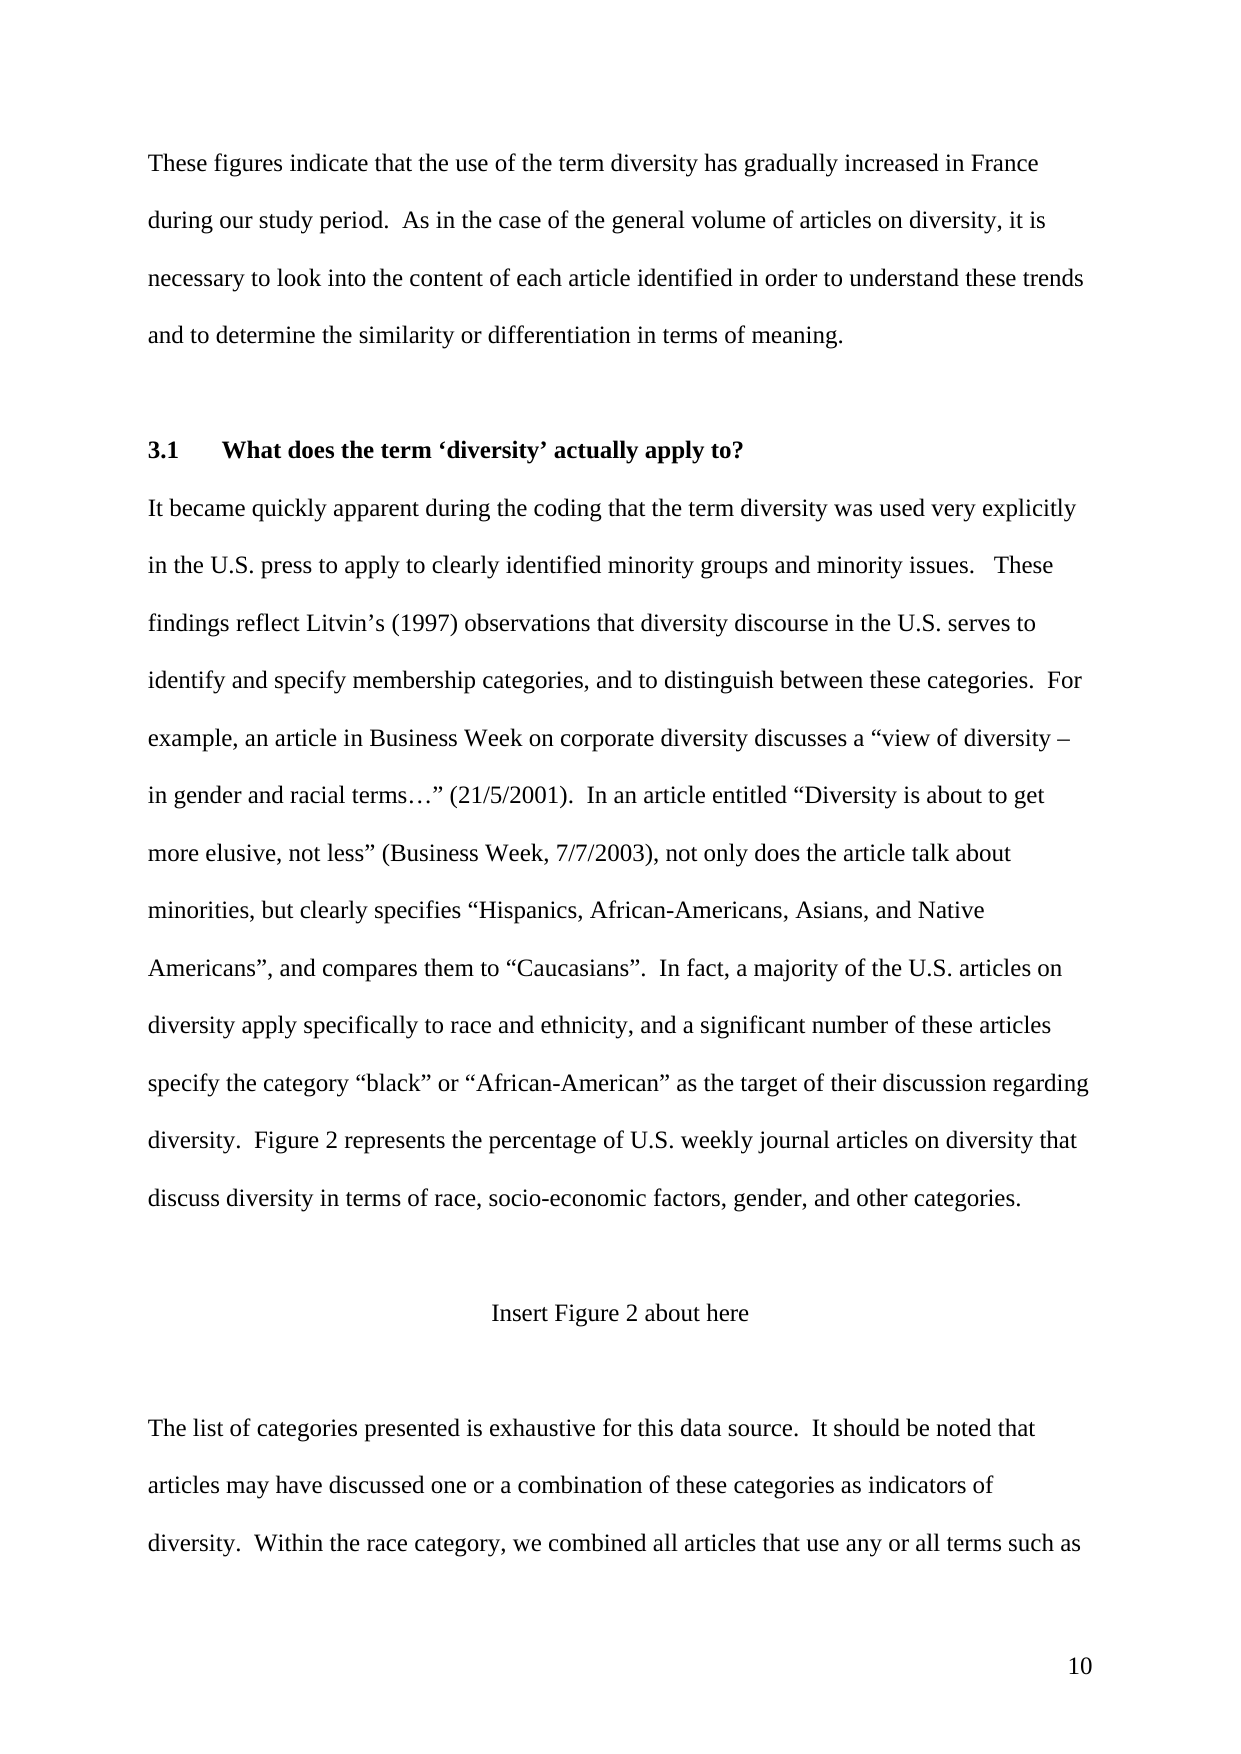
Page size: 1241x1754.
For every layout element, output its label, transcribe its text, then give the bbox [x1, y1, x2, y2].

text 3.1 What does the term ‘diversity’ actually apply to? [148, 435, 1092, 464]
text These figures indicate that the use of the term diversity has gradually increased in France during our study period. As in the case of the general volume of articles on diversity, it is necessary to look into the content of each article identified in order to understand these trends and to determine the similarity or differentiation in terms of meaning. [148, 148, 1092, 349]
text Insert Figure 2 about here [148, 1298, 1092, 1326]
text It became quickly apparent during the coding that the term diversity was used very explicitly in the U.S. press to apply to clearly identified minority groups and minority issues. These findings reflect Litvin’s (1997) observations that diversity discourse in the U.S. serves to identify and specify membership categories, and to distinguish between these categories. For example, an article in Business Week on corporate diversity discusses a “view of diversity – in gender and racial terms…” (21/5/2001). In an article entitled “Diversity is about to get more elusive, not less” (Business Week, 7/7/2003), not only does the article talk about minorities, but clearly specifies “Hispanics, African-Americans, Asians, and Native Americans”, and compares them to “Caucasians”. In fact, a majority of the U.S. articles on diversity apply specifically to race and ethnicity, and a significant number of these articles specify the category “black” or “African-American” as the target of their discussion regarding diversity. Figure 2 represents the percentage of U.S. weekly journal articles on diversity that discuss diversity in terms of race, socio-economic factors, gender, and other categories. [148, 493, 1092, 1211]
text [148, 1413, 1092, 1556]
